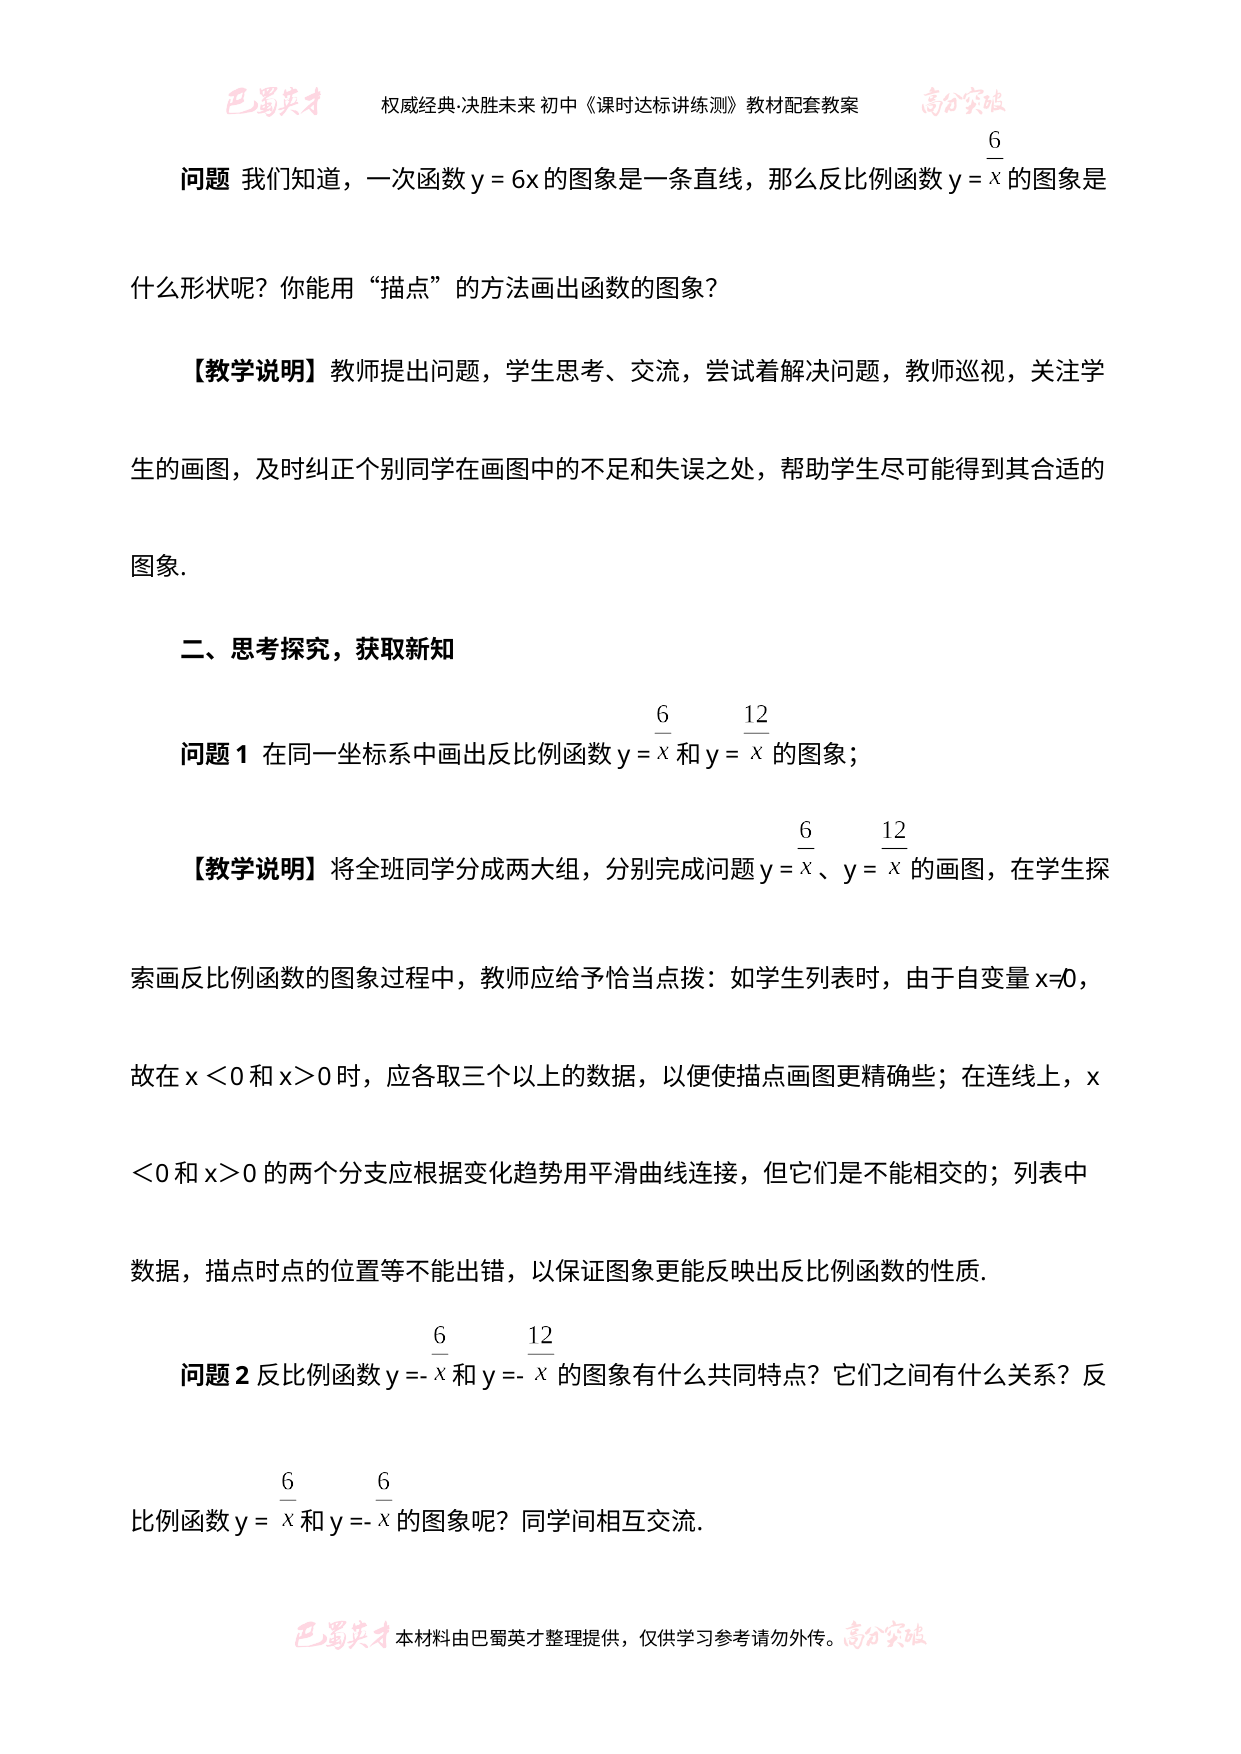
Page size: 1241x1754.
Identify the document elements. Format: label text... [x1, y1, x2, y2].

text 二、思考探究，获取新知 [130, 615, 1110, 680]
text 问题 我们知道，一次函数y = 6x的图象是一条直线，那么反比例函数y =的图象是什么形状呢？你能用“描点”的方法画出函数的图象？ [130, 124, 1110, 319]
text 问题2 反比例函数y =-和y =-的图象有什么共同特点？它们之间有什么关系？反比例函数y = 和y =-的图象呢？同学间相互交流. [130, 1320, 1110, 1563]
text 【教学说明】教师提出问题，学生思考、交流，尝试着解决问题，教师巡视，关注学生的画图，及时纠正个别同学在画图中的不足和失误之处，帮助学生尽可能得到其合适的图象. [130, 337, 1110, 597]
text 【教学说明】将全班同学分成两大组，分别完成问题y =、y =的画图，在学生探索画反比例函数的图象过程中，教师应给予恰当点拨：如学生列表时，由于自变量x≠0，故在x ＜0和x＞0时，应各取三个以上的数据，以便使描点画图更精确些；在连线上，x＜0和x＞0 的两个分支应根据变化趋势用平滑曲线连接，但它们是不能相交的；列表中数据，描点时点的位置等不能出错，以保证图象更能反映出反比例函数的性质. [130, 814, 1110, 1302]
text 问题1 在同一坐标系中画出反比例函数y =和y =的图象； [130, 698, 1110, 796]
